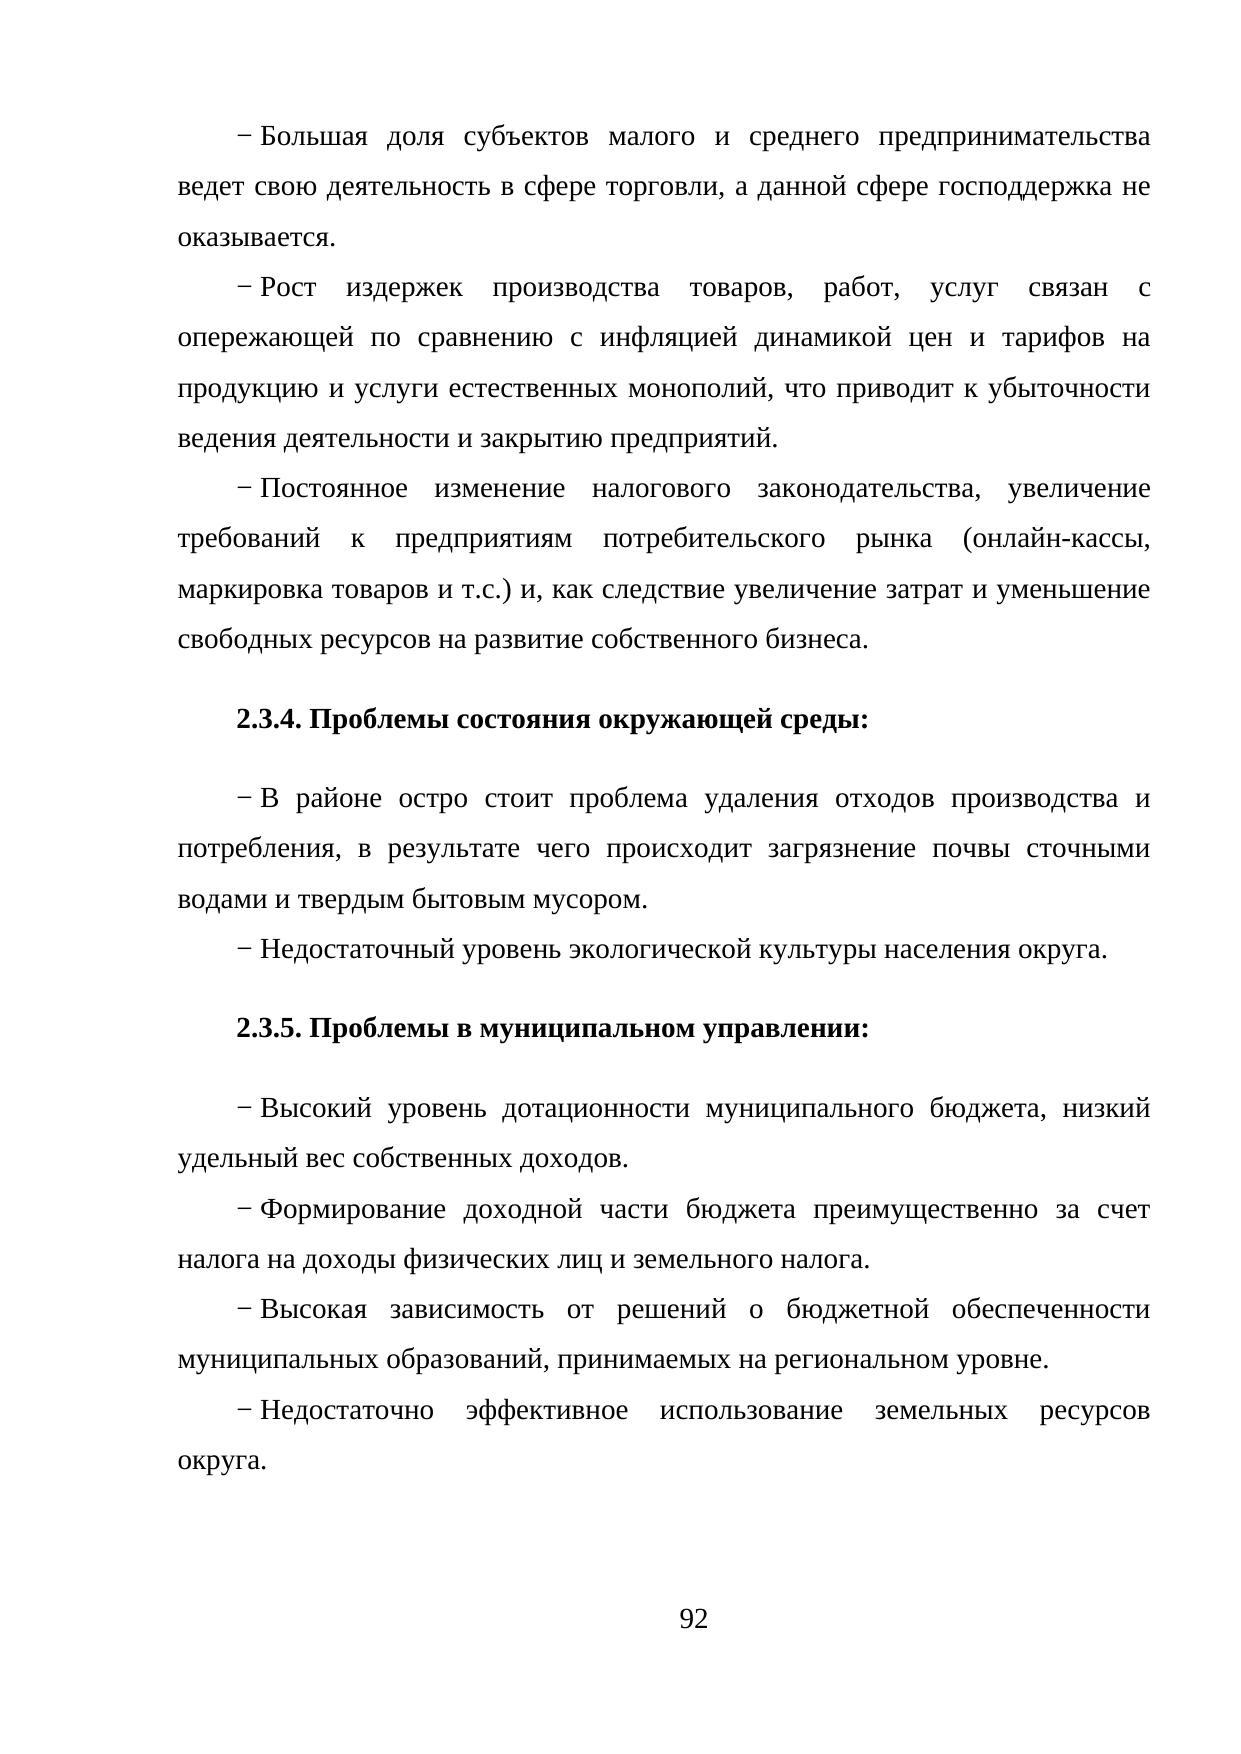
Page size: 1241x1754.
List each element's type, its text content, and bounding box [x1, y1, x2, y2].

list Высокий уровень дотационности муниципального бюджета, низкий удельный вес собственных доходов. [177, 1090, 1152, 1174]
subtitle Проблемы состояния окружающей среды: [236, 701, 1152, 734]
list Формирование доходной части бюджета преимущественно за счет налога на доходы физических лиц и земельного налога. [177, 1191, 1152, 1274]
list Постоянное изменение налогового законодательства, увеличение требований к предприятиям потребительского рынка (онлайн-кассы, маркировка товаров и т.с.) и, как следствие увеличение затрат и уменьшение свободных ресурсов на развитие собственного бизнеса. [177, 470, 1152, 655]
list Недостаточный уровень экологической культуры населения округа. [177, 931, 1152, 965]
subtitle Проблемы в муниципальном управлении: [236, 1011, 1152, 1044]
list Недостаточно эффективное использование земельных ресурсов округа. [177, 1392, 1152, 1476]
list Большая доля субъектов малого и среднего предпринимательства ведет свою деятельность в сфере торговли, а данной сфере господдержка не оказывается. [177, 118, 1152, 252]
list Рост издержек производства товаров, работ, услуг связан с опережающей по сравнению с инфляцией динамикой цен и тарифов на продукцию и услуги естественных монополий, что приводит к убыточности ведения деятельности и закрытию предприятий. [177, 269, 1152, 453]
list Высокая зависимость от решений о бюджетной обеспеченности муниципальных образований, принимаемых на региональном уровне. [177, 1291, 1152, 1375]
list В районе остро стоит проблема удаления отходов производства и потребления, в результате чего происходит загрязнение почвы сточными водами и твердым бытовым мусором. [177, 780, 1152, 914]
